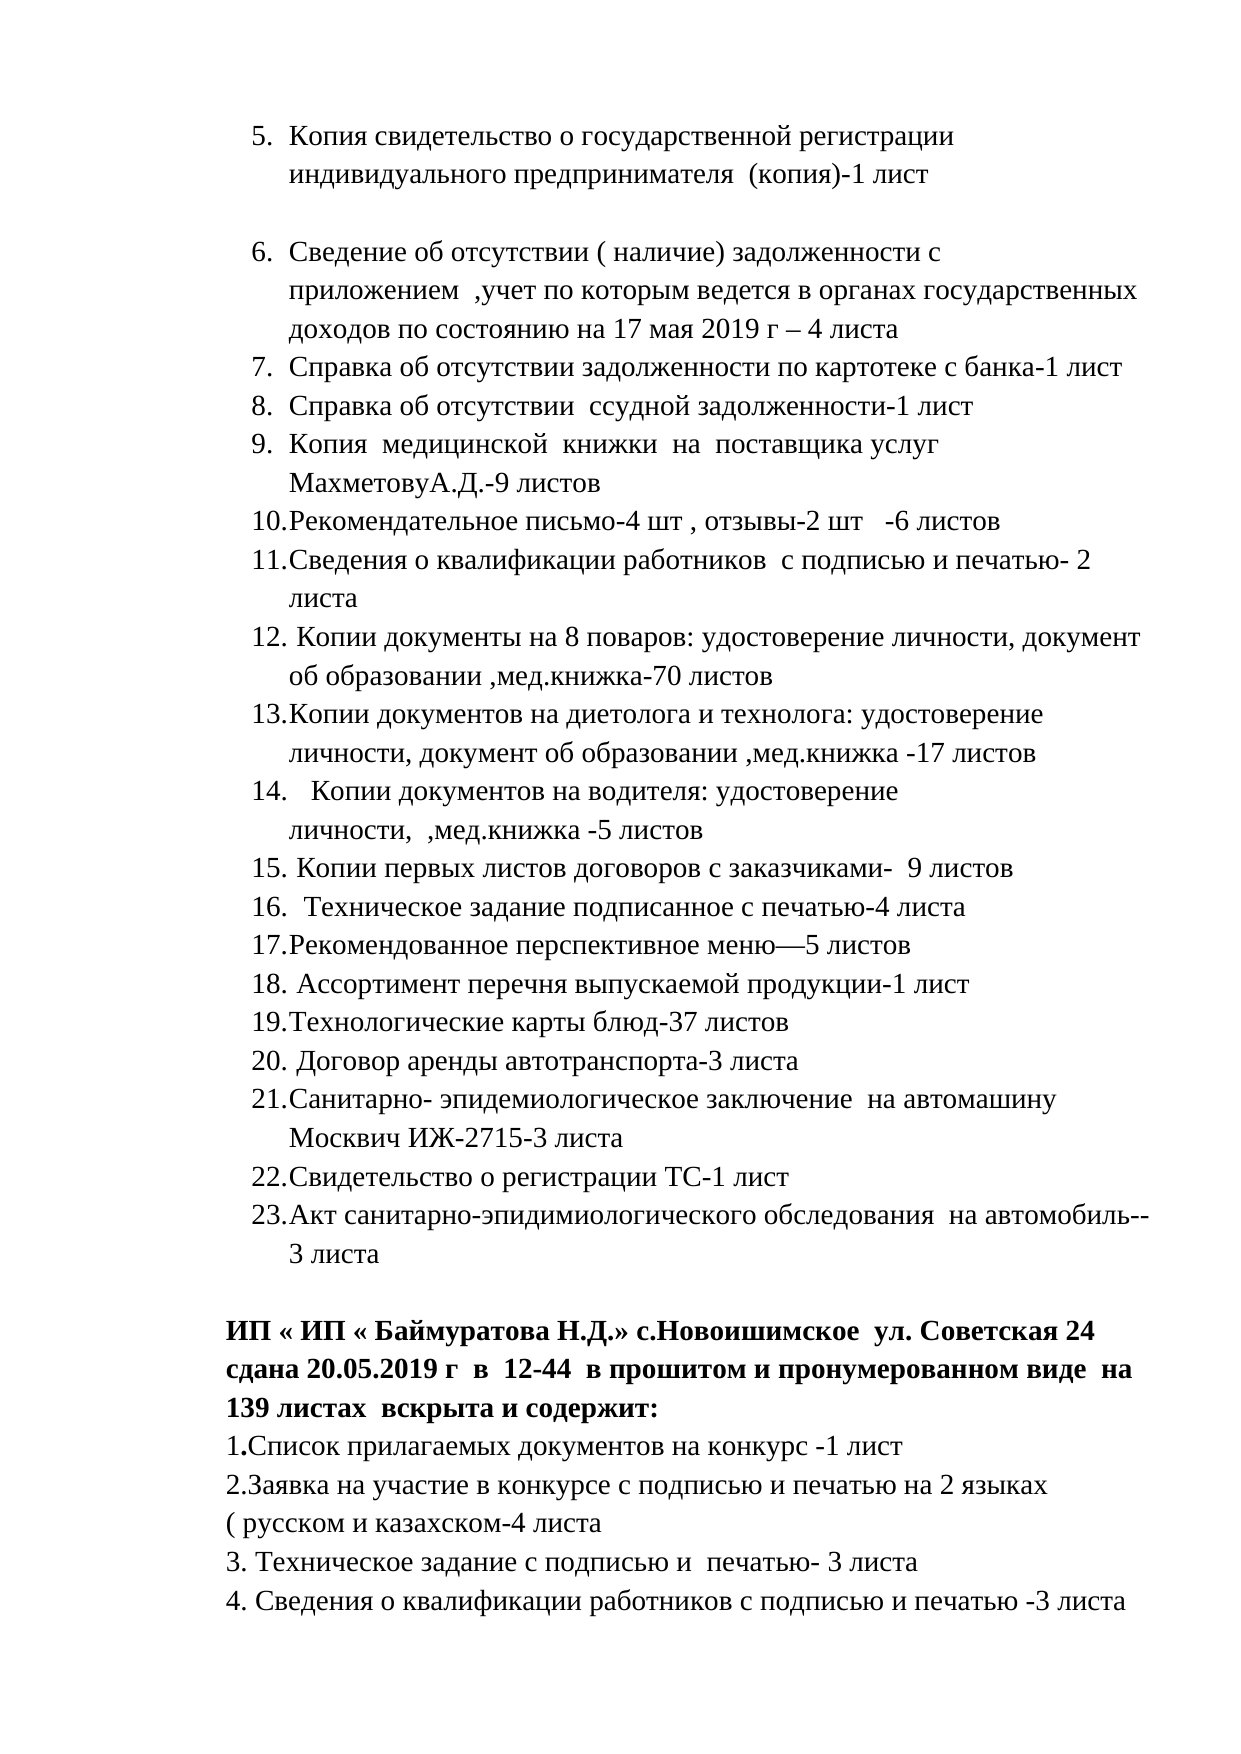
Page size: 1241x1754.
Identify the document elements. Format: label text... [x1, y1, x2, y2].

list Ассортимент перечня выпускаемой продукции-1 лист [251, 966, 1152, 999]
list Сведения о квалификации работников с подписью и печатью- 2 листа [251, 542, 1152, 614]
list ИП « ИП « Баймуратова Н.Д.» с.Новоишимское ул. Советская 24 сдана 20.05.2019 г в 12-44 в прошитом и пронумерованном виде на 139 листах вскрыта и содержит: [226, 1313, 1152, 1423]
list Копии документов на диетолога и технолога: удостоверение личности, документ об образовании ,мед.книжка -17 листов [251, 696, 1152, 768]
list Санитарно- эпидемиологическое заключение на автомашину Москвич ИЖ-2715-3 листа [251, 1082, 1152, 1154]
list Договор аренды автотранспорта-3 листа [251, 1043, 1152, 1077]
list Справка об отсутствии задолженности по картотеке с банка-1 лист [251, 349, 1152, 383]
list 4. Сведения о квалификации работников с подписью и печатью -3 листа [226, 1583, 1152, 1616]
list Справка об отсутствии ссудной задолженности-1 лист [251, 388, 1152, 421]
list 3. Техническое задание с подписью и печатью- 3 листа [226, 1544, 1152, 1578]
list Копии документов на водителя: удостоверение личности, ,мед.книжка -5 листов [251, 773, 1152, 845]
list Технологические карты блюд-37 листов [251, 1004, 1152, 1038]
list Копии первых листов договоров с заказчиками- 9 листов [251, 850, 1152, 884]
list Копия медицинской книжки на поставщика услуг МахметовуА.Д.-9 листов [251, 426, 1152, 498]
list Сведение об отсутствии ( наличие) задолженности с приложением ,учет по которым ведется в органах государственных доходов по состоянию на 17 мая 2019 г – 4 листа [251, 234, 1152, 344]
list Свидетельство о регистрации ТС-1 лист [251, 1159, 1152, 1192]
list Техническое задание подписанное с печатью-4 листа [251, 889, 1152, 922]
list 1.Список прилагаемых документов на конкурс -1 лист [226, 1428, 1152, 1462]
list Рекомендованное перспективное меню—5 листов [251, 927, 1152, 961]
list 2.Заявка на участие в конкурсе с подписью и печатью на 2 языках ( русском и казахском-4 листа [226, 1467, 1152, 1539]
list Акт санитарно-эпидимиологического обследования на автомобиль--3 листа [251, 1197, 1152, 1269]
list Копия свидетельство о государственной регистрации индивидуального предпринимателя (копия)-1 лист [251, 118, 1152, 190]
list Рекомендательное письмо-4 шт , отзывы-2 шт -6 листов [251, 503, 1152, 537]
list Копии документы на 8 поваров: удостоверение личности, документ об образовании ,мед.книжка-70 листов [251, 619, 1152, 691]
